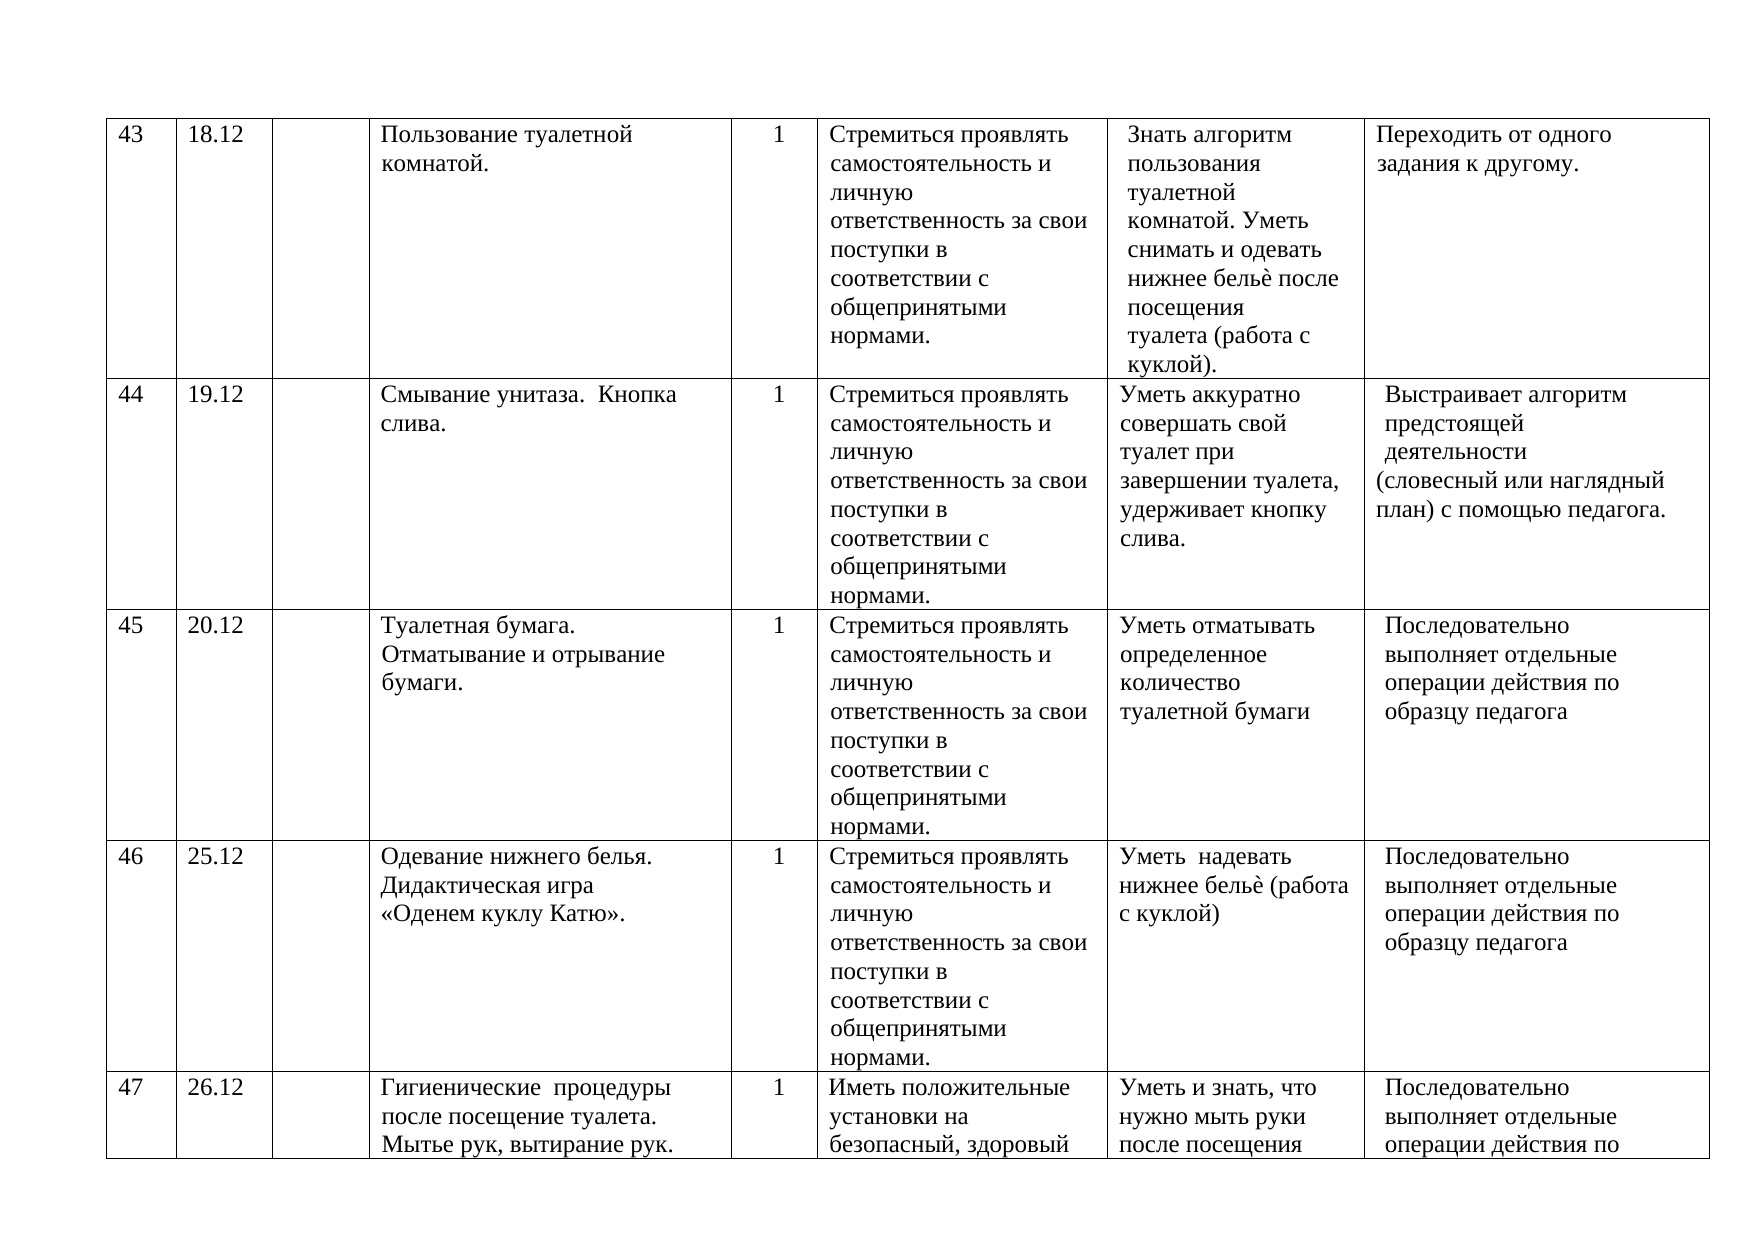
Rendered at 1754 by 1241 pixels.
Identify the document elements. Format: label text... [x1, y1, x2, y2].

table_cell Стремиться проявлять самостоятельность и личную ответственность за свои поступки в соответствии с общепринятыми нормами. [818, 610, 1107, 840]
table_cell 43 [107, 119, 176, 378]
table_cell 1 [732, 379, 817, 609]
table_cell Туалетная бумага. Отматывание и отрывание бумаги. [370, 610, 731, 840]
table_cell 46 [107, 841, 176, 1071]
table_cell Уметь отматывать определенное количество туалетной бумаги [1108, 610, 1364, 840]
table_cell [273, 1072, 369, 1158]
table_cell 1 [732, 841, 817, 1071]
table_cell Последовательно выполняет отдельные операции действия по образцу педагога [1365, 610, 1709, 840]
table_cell 44 [107, 379, 176, 609]
table_cell Уметь надевать нижнее бельѐ (работа с куклой) [1108, 841, 1364, 1071]
table_cell 20.12 [177, 610, 272, 840]
table_cell Переходить от одного задания к другому. [1365, 119, 1709, 378]
table_cell [273, 610, 369, 840]
table_cell Знать алгоритм пользования туалетной комнатой. Уметь снимать и одевать нижнее бельѐ после посещения туалета (работа с куклой). [1108, 119, 1364, 378]
table_cell 45 [107, 610, 176, 840]
table_cell Стремиться проявлять самостоятельность и личную ответственность за свои поступки в соответствии с общепринятыми нормами. [818, 379, 1107, 609]
table_cell Одевание нижнего белья. Дидактическая игра «Оденем куклу Катю». [370, 841, 731, 1071]
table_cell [818, 1072, 1107, 1158]
table_cell Стремиться проявлять самостоятельность и личную ответственность за свои поступки в соответствии с общепринятыми нормами. [818, 119, 1107, 378]
table_cell 47 [107, 1072, 176, 1158]
table_cell 1 [732, 610, 817, 840]
table_cell 26.12 [177, 1072, 272, 1158]
table_cell Последовательно выполняет отдельные операции действия по образцу педагога [1365, 841, 1709, 1071]
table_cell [1365, 1072, 1709, 1158]
table_cell Уметь аккуратно совершать свой туалет при завершении туалета, удерживает кнопку слива. [1108, 379, 1364, 609]
table_cell [273, 841, 369, 1071]
table_cell Выстраивает алгоритм предстоящей деятельности (словесный или наглядный план) с помощью педагога. [1365, 379, 1709, 609]
table_cell Стремиться проявлять самостоятельность и личную ответственность за свои поступки в соответствии с общепринятыми нормами. [818, 841, 1107, 1071]
table_cell 1 [732, 119, 817, 378]
table_cell 25.12 [177, 841, 272, 1071]
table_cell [1108, 1072, 1364, 1158]
table_cell [273, 379, 369, 609]
table_cell Пользование туалетной комнатой. [370, 119, 731, 378]
table_cell 19.12 [177, 379, 272, 609]
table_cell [370, 1072, 731, 1158]
table_cell [273, 119, 369, 378]
table_cell 18.12 [177, 119, 272, 378]
table_cell Смывание унитаза. Кнопка слива. [370, 379, 731, 609]
table_cell 1 [732, 1072, 817, 1158]
